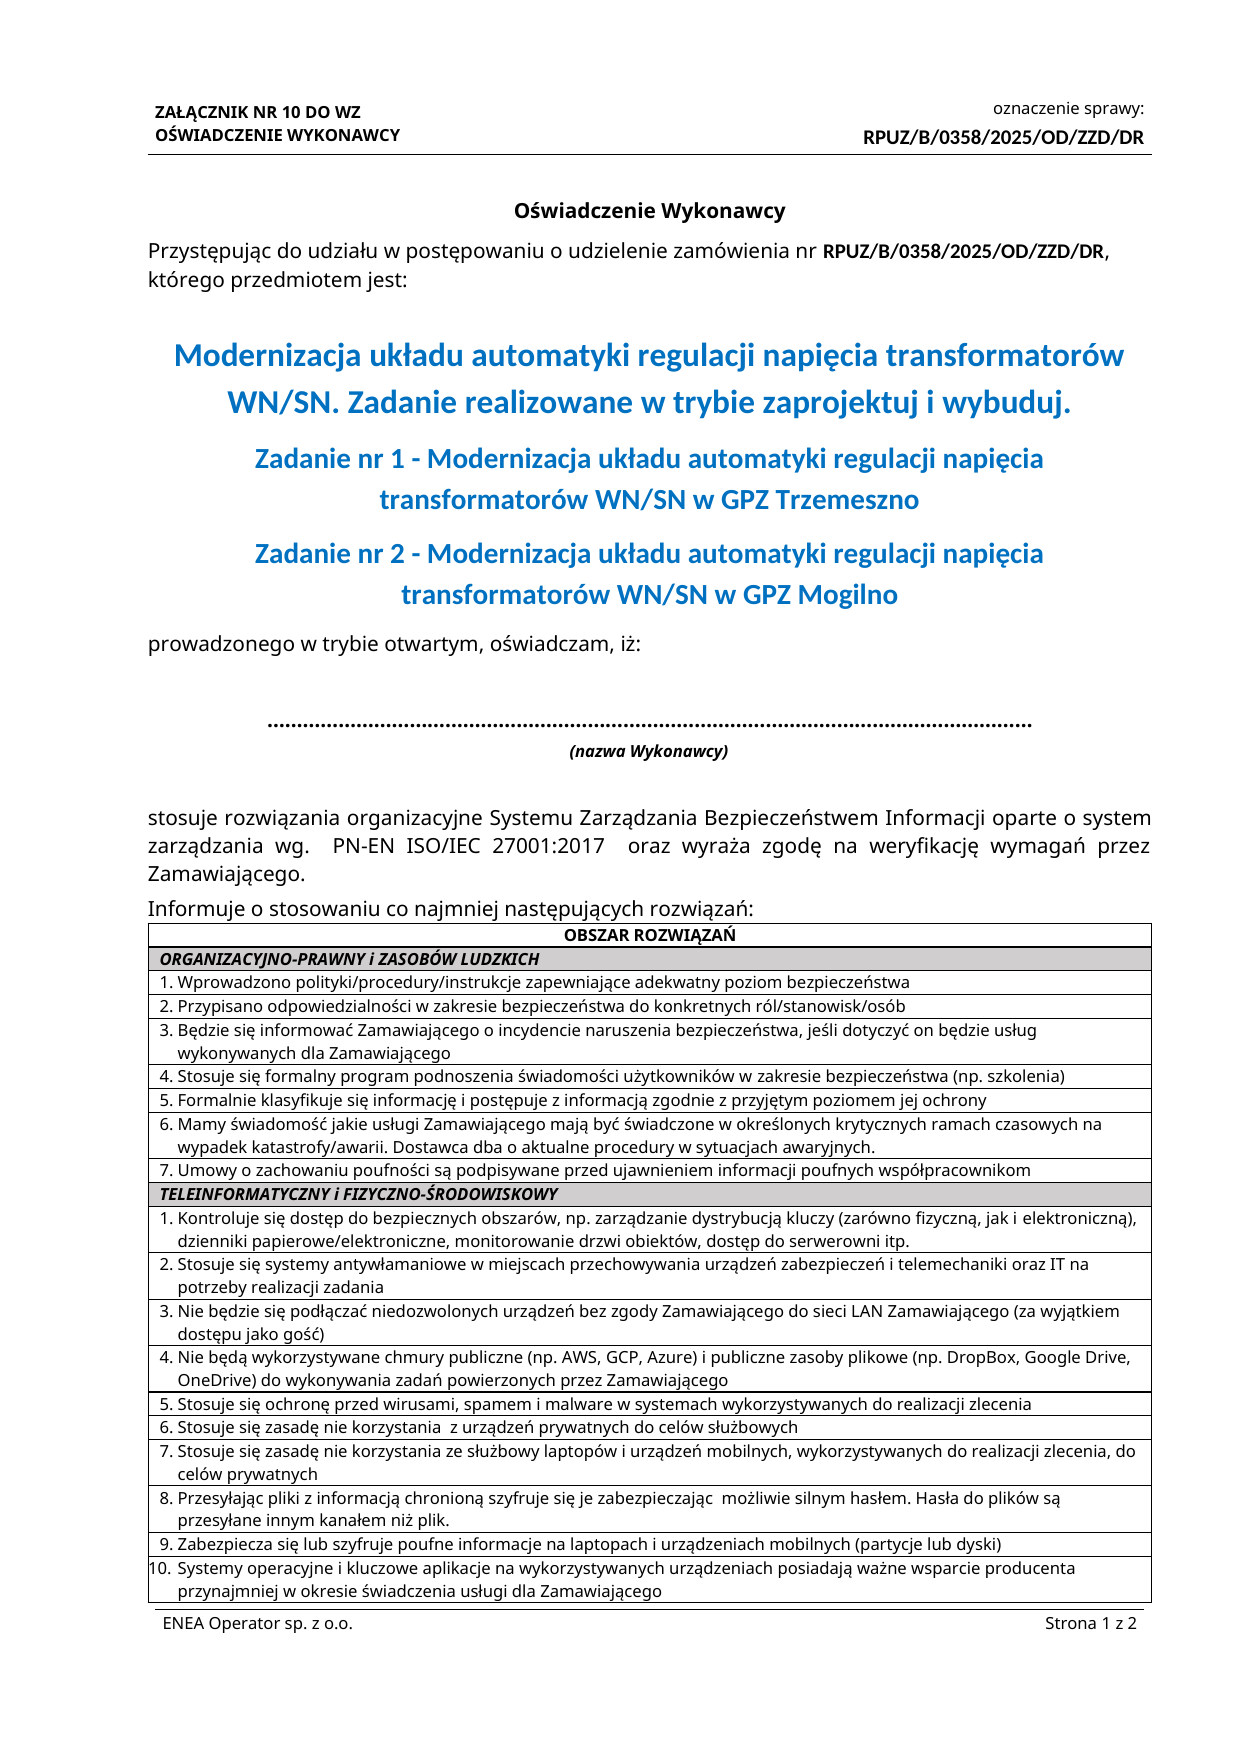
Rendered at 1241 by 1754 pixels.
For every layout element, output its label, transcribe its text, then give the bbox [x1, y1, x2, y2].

text stosuje rozwiązania organizacyjne Systemu Zarządzania Bezpieczeństwem Informacji oparte o system zarządzania wg. PN-EN ISO/IEC 27001:2017 oraz wyraża zgodę na weryfikację wymagań przez Zamawiającego. [148, 803, 1152, 888]
table_cell Przypisano odpowiedzialności w zakresie bezpieczeństwa do konkretnych ról/stanowisk/osób [149, 995, 1151, 1018]
table_cell Zabezpiecza się lub szyfruje poufne informacje na laptopach i urządzeniach mobilnych (partycje lub dyski) [149, 1533, 1151, 1556]
text Oświadczenie Wykonawcy [148, 196, 1152, 224]
table_cell Mamy świadomość jakie usługi Zamawiającego mają być świadczone w określonych krytycznych ramach czasowych na wypadek katastrofy/awarii. Dostawca dba o aktualne procedury w sytuacjach awaryjnych. [149, 1113, 1151, 1158]
table_cell ORGANIZACYJNO-PRAWNY i ZASOBÓW LUDZKICH [149, 948, 1151, 970]
table_cell Stosuje się ochronę przed wirusami, spamem i malware w systemach wykorzystywanych do realizacji zlecenia [149, 1393, 1151, 1415]
table_cell Stosuje się zasadę nie korzystania ze służbowy laptopów i urządzeń mobilnych, wykorzystywanych do realizacji zlecenia, do celów prywatnych [149, 1440, 1151, 1485]
table_cell Formalnie klasyfikuje się informację i postępuje z informacją zgodnie z przyjętym poziomem jej ochrony [149, 1089, 1151, 1112]
text Zadanie nr 2 - Modernizacja układu automatyki regulacji napięcia transformatorów WN/SN w GPZ Mogilno [148, 535, 1152, 611]
table_cell Nie będą wykorzystywane chmury publiczne (np. AWS, GCP, Azure) i publiczne zasoby plikowe (np. DropBox, Google Drive, OneDrive) do wykonywania zadań powierzonych przez Zamawiającego [149, 1346, 1151, 1391]
subtitle Modernizacja układu automatyki regulacji napięcia transformatorów WN/SN. Zadanie realizowane w trybie zaprojektuj i wybuduj. [148, 334, 1152, 422]
text prowadzonego w trybie otwartym, oświadczam, iż: [148, 629, 1152, 658]
text ………………………………………………………………………………………………………………… [148, 705, 1152, 733]
table_cell Przesyłając pliki z informacją chronioną szyfruje się je zabezpieczając możliwie silnym hasłem. Hasła do plików są przesyłane innym kanałem niż plik. [149, 1486, 1151, 1532]
table_cell Stosuje się formalny program podnoszenia świadomości użytkowników w zakresie bezpieczeństwa (np. szkolenia) [149, 1065, 1151, 1088]
text Przystępując do udziału w postępowaniu o udzielenie zamówienia nr RPUZ/B/0358/2025/OD/ZZD/DR, którego przedmiotem jest: [148, 237, 1152, 293]
table_cell Kontroluje się dostęp do bezpiecznych obszarów, np. zarządzanie dystrybucją kluczy (zarówno fizyczną, jak i elektroniczną), dzienniki papierowe/elektroniczne, monitorowanie drzwi obiektów, dostęp do serwerowni itp. [149, 1207, 1151, 1252]
table_cell Będzie się informować Zamawiającego o incydencie naruszenia bezpieczeństwa, jeśli dotyczyć on będzie usług wykonywanych dla Zamawiającego [149, 1019, 1151, 1064]
table_cell Wprowadzono polityki/procedury/instrukcje zapewniające adekwatny poziom bezpieczeństwa [149, 971, 1151, 994]
text Informuje o stosowaniu co najmniej następujących rozwiązań: [148, 894, 1152, 923]
text (nazwa Wykonawcy) [148, 739, 1152, 796]
subtitle Zadanie nr 1 - Modernizacja układu automatyki regulacji napięcia transformatorów WN/SN w GPZ Trzemeszno [148, 441, 1152, 517]
table_cell Stosuje się zasadę nie korzystania z urządzeń prywatnych do celów służbowych [149, 1416, 1151, 1439]
table_cell Nie będzie się podłączać niedozwolonych urządzeń bez zgody Zamawiającego do sieci LAN Zamawiającego (za wyjątkiem dostępu jako gość) [149, 1300, 1151, 1345]
table_cell Stosuje się systemy antywłamaniowe w miejscach przechowywania urządzeń zabezpieczeń i telemechaniki oraz IT na potrzeby realizacji zadania [149, 1253, 1151, 1298]
table_header OBSZAR ROZWIĄZAŃ [149, 924, 1151, 946]
table_cell Umowy o zachowaniu poufności są podpisywane przed ujawnieniem informacji poufnych współpracownikom [149, 1159, 1151, 1182]
table_cell TELEINFORMATYCZNY i FIZYCZNO-ŚRODOWISKOWY [149, 1183, 1151, 1206]
table_cell Systemy operacyjne i kluczowe aplikacje na wykorzystywanych urządzeniach posiadają ważne wsparcie producenta przynajmniej w okresie świadczenia usługi dla Zamawiającego [149, 1557, 1151, 1602]
